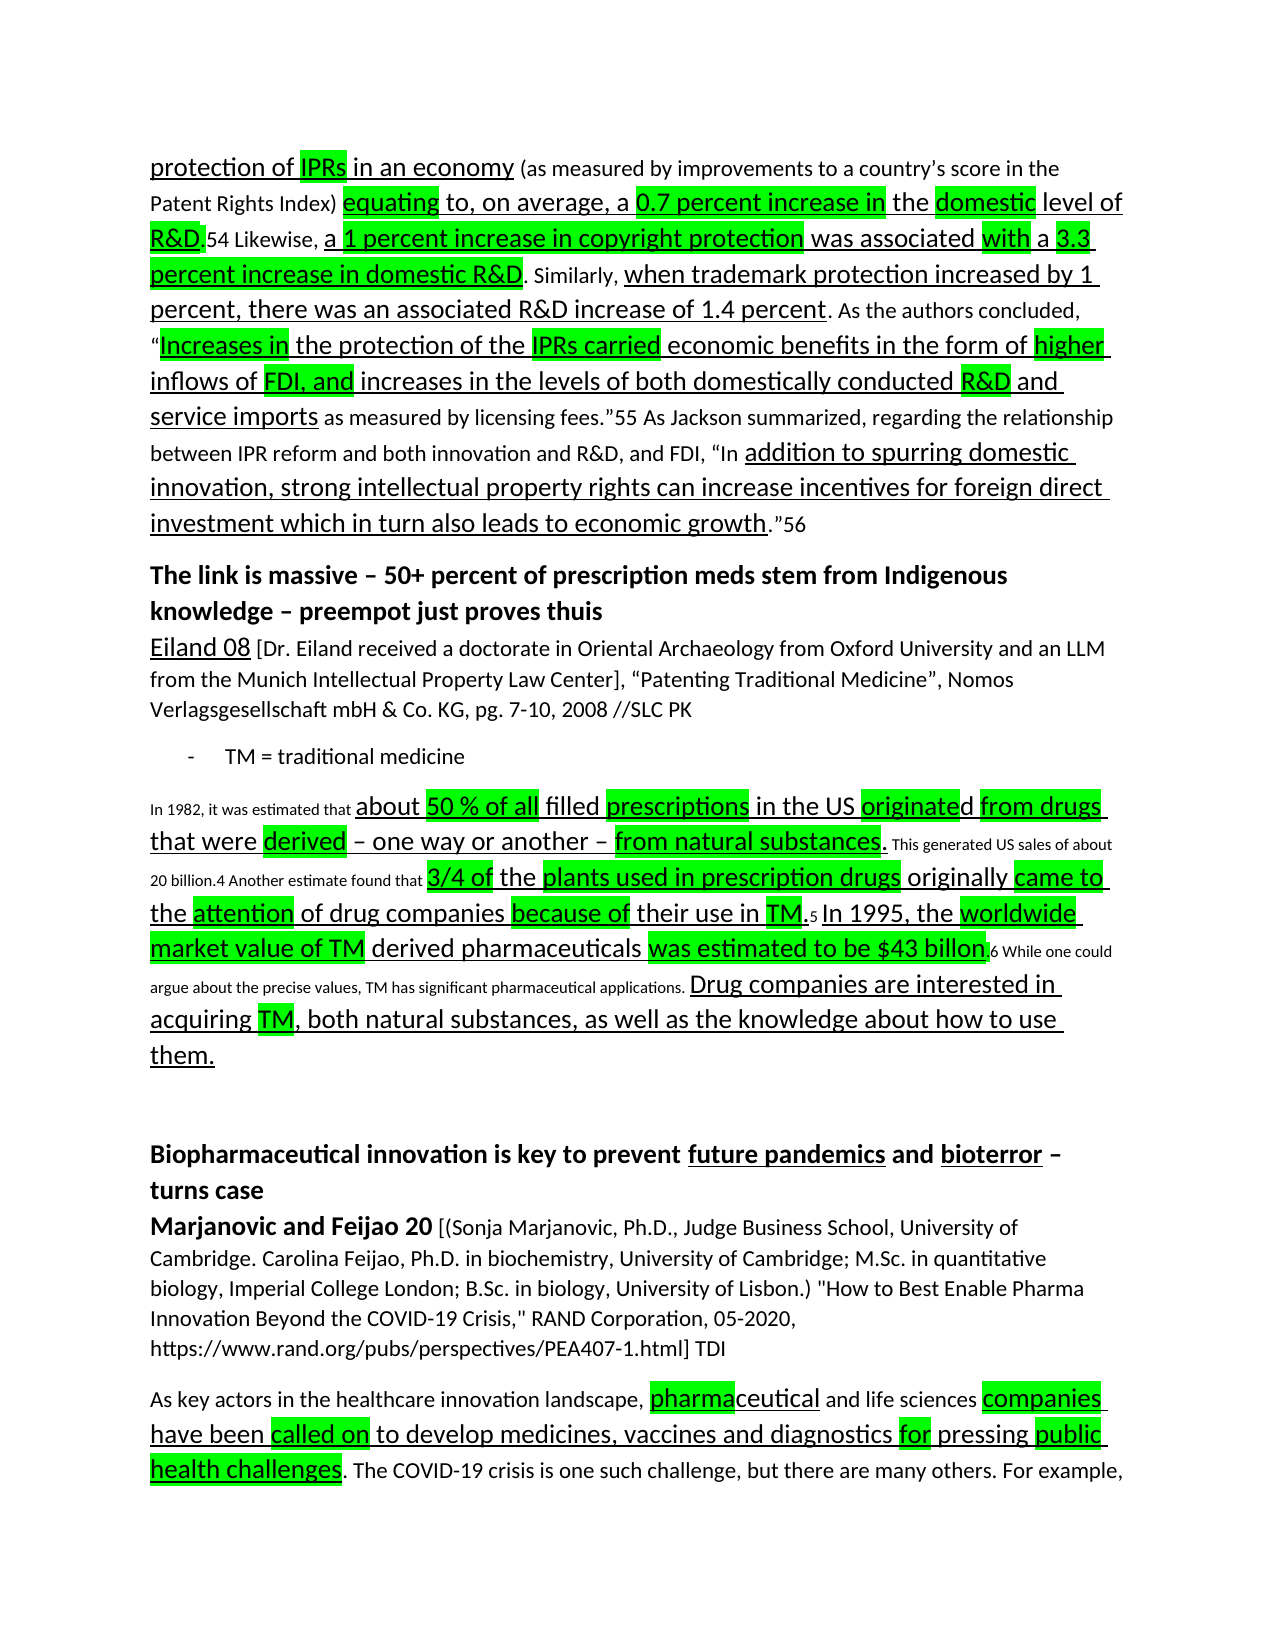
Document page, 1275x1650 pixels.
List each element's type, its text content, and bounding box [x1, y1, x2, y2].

subtitle The link is massive – 50+ percent of prescription meds stem from Indigenous knowledge – preempot just proves thuis [150, 558, 1125, 627]
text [150, 1381, 1125, 1486]
text In 1982, it was estimated that about 50 % of all filled prescriptions in the US originated from drugs that were derived – one way or another – from natural substances. This generated US sales of about 20 billion.4 Another estimate found that 3/4 of the plants used in prescription drugs originally came to the attention of drug companies because of their use in TM.5 In 1995, the worldwide market value of TM derived pharmaceuticals was estimated to be $43 billon.6 While one could argue about the precise values, TM has significant pharmaceutical applications. Drug companies are interested in acquiring TM, both natural substances, as well as the knowledge about how to use them. [150, 789, 1125, 1071]
text Marjanovic and Feijao 20 [(Sonja Marjanovic, Ph.D., Judge Business School, University of Cambridge. Carolina Feijao, Ph.D. in biochemistry, University of Cambridge; M.Sc. in quantitative biology, Imperial College London; B.Sc. in biology, University of Lisbon.) "How to Best Enable Pharma Innovation Beyond the COVID-19 Crisis," RAND Corporation, 05-2020, https://www.rand.org/pubs/perspectives/PEA407-1.html] TDI [150, 1209, 1125, 1363]
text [150, 150, 1125, 539]
subtitle Biopharmaceutical innovation is key to prevent future pandemics and bioterror – turns case [150, 1137, 1125, 1206]
text Eiland 08 [Dr. Eiland received a doctorate in Oriental Archaeology from Oxford University and an LLM from the Munich Intellectual Property Law Center], “Patenting Traditional Medicine”, Nomos Verlagsgesellschaft mbH & Co. KG, pg. 7-10, 2008 //SLC PK [150, 630, 1125, 723]
list TM = traditional medicine [187, 742, 1125, 770]
